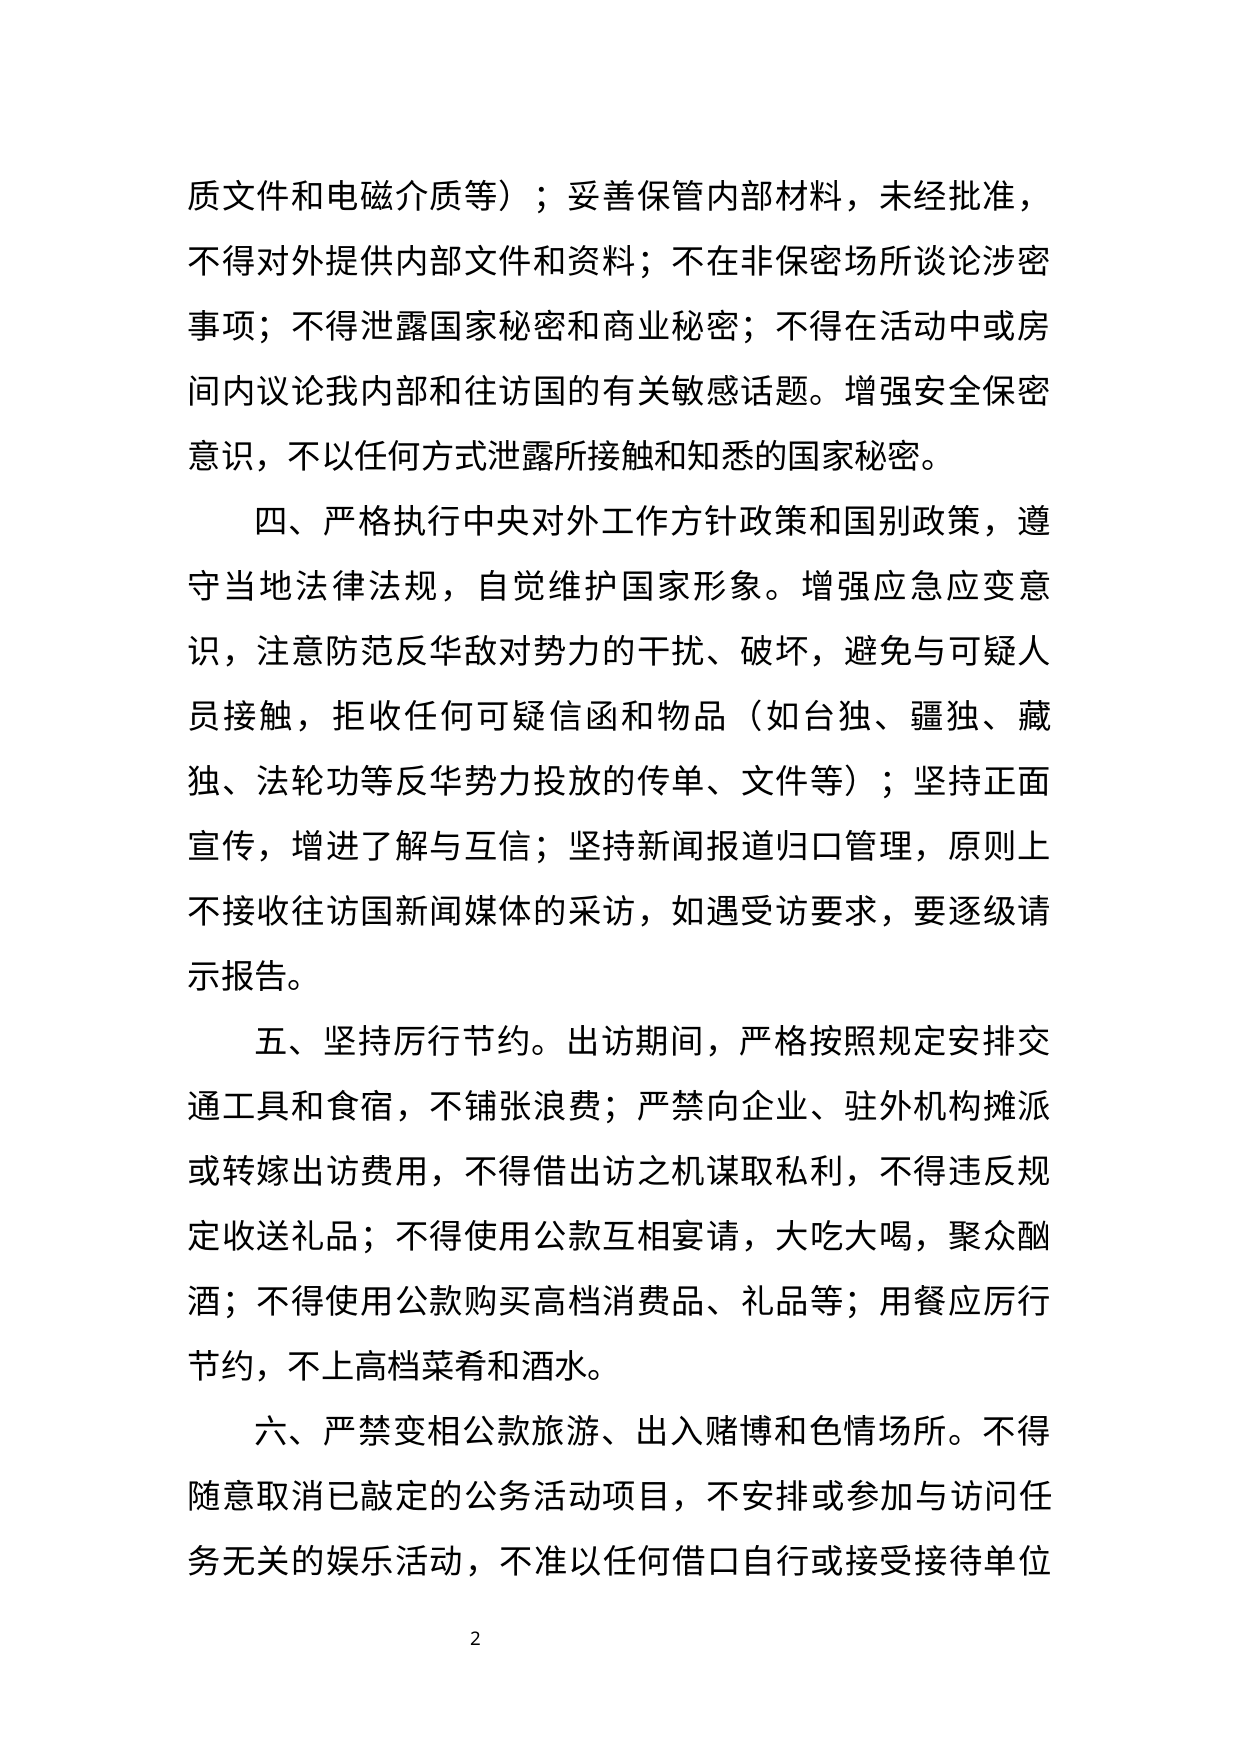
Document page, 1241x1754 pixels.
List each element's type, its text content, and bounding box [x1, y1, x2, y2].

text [187, 1397, 1053, 1592]
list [187, 162, 1053, 487]
text 五、坚持厉行节约。出访期间，严格按照规定安排交通工具和食宿，不铺张浪费；严禁向企业、驻外机构摊派或转嫁出访费用，不得借出访之机谋取私利，不得违反规定收送礼品；不得使用公款互相宴请，大吃大喝，聚众酗酒；不得使用公款购买高档消费品、礼品等；用餐应厉行节约，不上高档菜肴和酒水。 [187, 1007, 1053, 1397]
text 四、严格执行中央对外工作方针政策和国别政策，遵守当地法律法规，自觉维护国家形象。增强应急应变意识，注意防范反华敌对势力的干扰、破坏，避免与可疑人员接触，拒收任何可疑信函和物品（如台独、疆独、藏独、法轮功等反华势力投放的传单、文件等）；坚持正面宣传，增进了解与互信；坚持新闻报道归口管理，原则上不接收往访国新闻媒体的采访，如遇受访要求，要逐级请示报告。 [187, 487, 1053, 1007]
